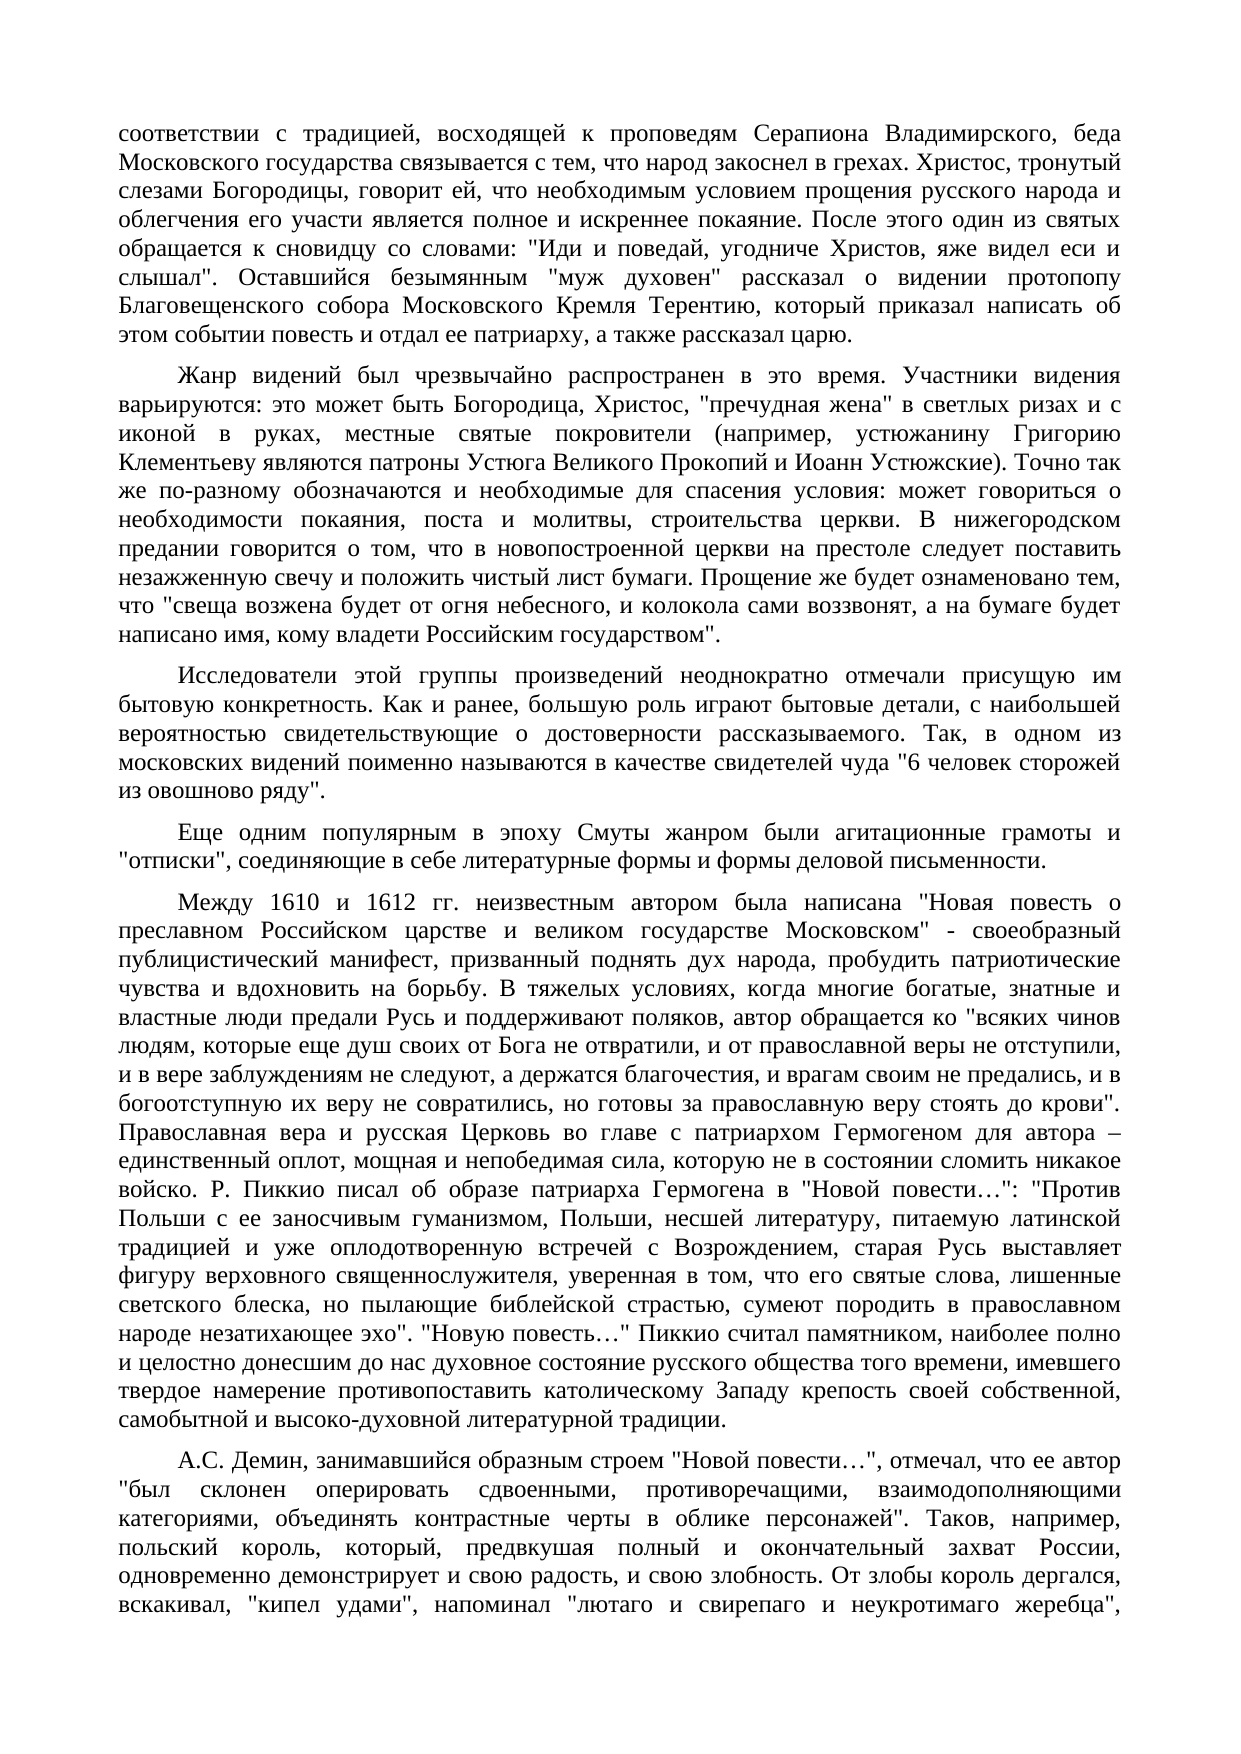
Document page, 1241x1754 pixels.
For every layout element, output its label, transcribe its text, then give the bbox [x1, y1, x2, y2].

text Между 1610 и 1612 гг. неизвестным автором была написана "Новая повесть о преславном Российском царстве и великом государстве Московском" - своеобразный публицистический манифест, призванный поднять дух народа, пробудить патриотические чувства и вдохновить на борьбу. В тяжелых условиях, когда многие богатые, знатные и властные люди предали Русь и поддерживают поляков, автор обращается ко "всяких чинов людям, которые еще душ своих от Бога не отвратили, и от православной веры не отступили, и в вере заблуждениям не следуют, а держатся благочестия, и врагам своим не предались, и в богоотступную их веру не совратились, но готовы за православную веру стоять до крови". Православная вера и русская Церковь во главе с патриархом Гермогеном для автора – единственный оплот, мощная и непобедимая сила, которую не в состоянии сломить никакое войско. Р. Пиккио писал об образе патриарха Гермогена в "Новой повести…": "Против Польши с ее заносчивым гуманизмом, Польши, несшей литературу, питаемую латинской традицией и уже оплодотворенную встречей с Возрождением, старая Русь выставляет фигуру верховного священнослужителя, уверенная в том, что его святые слова, лишенные светского блеска, но пылающие библейской страстью, сумеют породить в православном народе незатихающее эхо". "Новую повесть…" Пиккио считал памятником, наиболее полно и целостно донесшим до нас духовное состояние русского общества того времени, имевшего твердое намерение противопоставить католическому Западу крепость своей собственной, самобытной и высоко-духовной литературной традиции. [118, 887, 1122, 1433]
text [118, 1446, 1122, 1618]
text Исследователи этой группы произведений неоднократно отмечали присущую им бытовую конкретность. Как и ранее, большую роль играют бытовые детали, с наибольшей вероятностью свидетельствующие о достоверности рассказываемого. Так, в одном из московских видений поименно называются в качестве свидетелей чуда "6 человек сторожей из овошново ряду". [118, 661, 1122, 804]
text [118, 118, 1122, 348]
text Еще одним популярным в эпоху Смуты жанром были агитационные грамоты и "отписки", соединяющие в себе литературные формы и формы деловой письменности. [118, 817, 1122, 874]
text Жанр видений был чрезвычайно распространен в это время. Участники видения варьируются: это может быть Богородица, Христос, "пречудная жена" в светлых ризах и с иконой в руках, местные святые покровители (например, устюжанину Григорию Клементьеву являются патроны Устюга Великого Прокопий и Иоанн Устюжские). Точно так же по-разному обозначаются и необходимые для спасения условия: может говориться о необходимости покаяния, поста и молитвы, строительства церкви. В нижегородском предании говорится о том, что в новопостроенной церкви на престоле следует поставить незажженную свечу и положить чистый лист бумаги. Прощение же будет ознаменовано тем, что "свеща возжена будет от огня небесного, и колокола сами воззвонят, а на бумаге будет написано имя, кому владети Российским государством". [118, 361, 1122, 648]
